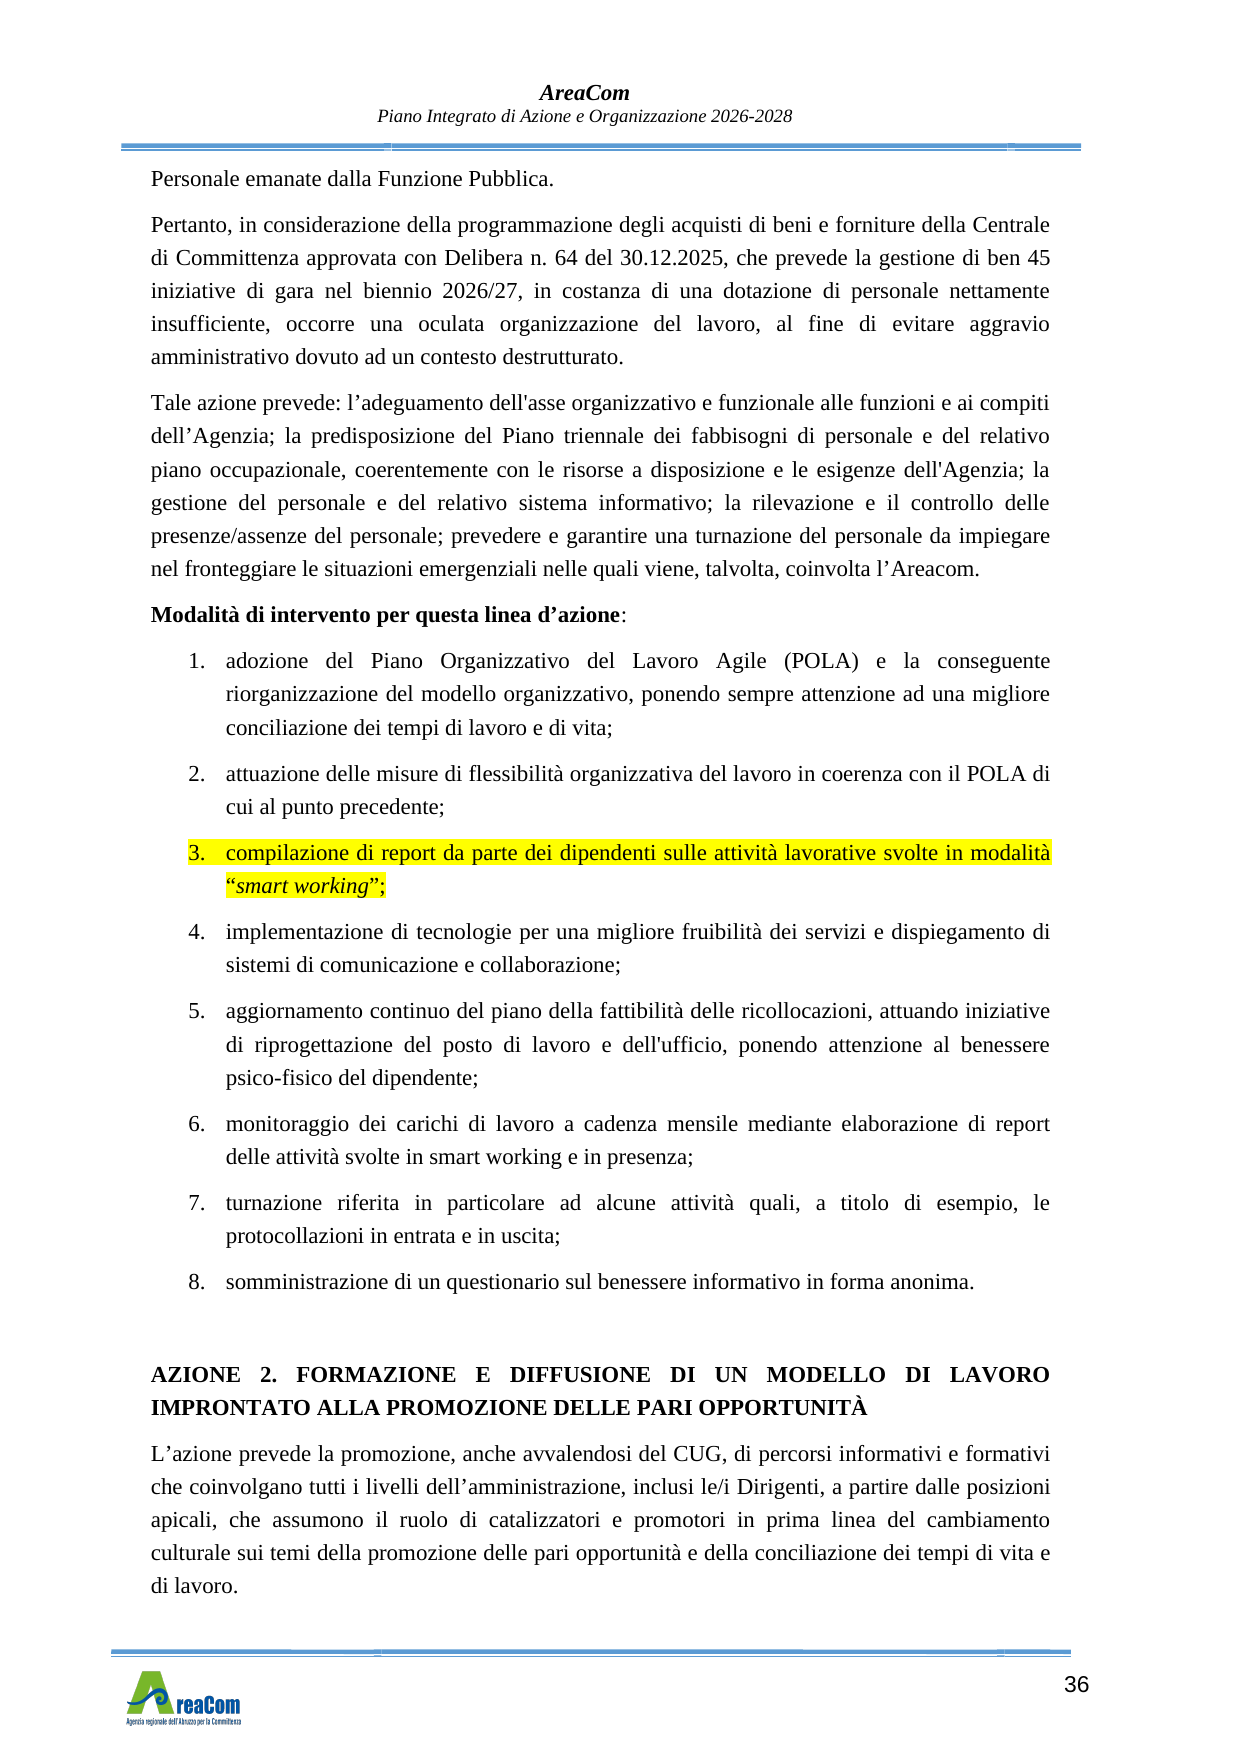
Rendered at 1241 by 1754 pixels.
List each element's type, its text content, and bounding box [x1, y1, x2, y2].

list adozione del Piano Organizzativo del Lavoro Agile (POLA) e la conseguente riorganizzazione del modello organizzativo, ponendo sempre attenzione ad una migliore conciliazione dei tempi di lavoro e di vita; [188, 647, 1052, 740]
list monitoraggio dei carichi di lavoro a cadenza mensile mediante elaborazione di report delle attività svolte in smart working e in presenza; [188, 1110, 1052, 1169]
text AZIONE 2. FORMAZIONE E DIFFUSIONE DI UN MODELLO DI LAVORO IMPRONTATO ALLA PROMOZIONE DELLE PARI OPPORTUNITÀ [151, 1361, 1052, 1420]
list compilazione di report da parte dei dipendenti sulle attività lavorative svolte in modalità “smart working”; [188, 865, 1052, 898]
list turnazione riferita in particolare ad alcune attività quali, a titolo di esempio, le protocollazioni in entrata e in uscita; [188, 1189, 1052, 1249]
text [151, 164, 1052, 191]
text L’azione prevede la promozione, anche avvalendosi del CUG, di percorsi informativi e formativi che coinvolgano tutti i livelli dell’amministrazione, inclusi le/i Dirigenti, a partire dalle posizioni apicali, che assumono il ruolo di catalizzatori e promotori in prima linea del cambiamento culturale sui temi della promozione delle pari opportunità e della conciliazione dei tempi di vita e di lavoro. [151, 1440, 1052, 1599]
text Pertanto, in considerazione della programmazione degli acquisti di beni e forniture della Centrale di Committenza approvata con Delibera n. 64 del 30.12.2025, che prevede la gestione di ben 45 iniziative di gara nel biennio 2026/27, in costanza di una dotazione di personale nettamente insufficiente, occorre una oculata organizzazione del lavoro, al fine di evitare aggravio amministrativo dovuto ad un contesto destrutturato. [151, 211, 1052, 369]
text Tale azione prevede: l’adeguamento dell'asse organizzativo e funzionale alle funzioni e ai compiti dell’Agenzia; la predisposizione del Piano triennale dei fabbisogni di personale e del relativo piano occupazionale, coerentemente con le risorse a disposizione e le esigenze dell'Agenzia; la gestione del personale e del relativo sistema informativo; la rilevazione e il controllo delle presenze/assenze del personale; prevedere e garantire una turnazione del personale da impiegare nel fronteggiare le situazioni emergenziali nelle quali viene, talvolta, coinvolta l’Areacom. [151, 389, 1052, 581]
list aggiornamento continuo del piano della fattibilità delle ricollocazioni, attuando iniziative di riprogettazione del posto di lavoro e dell'ufficio, ponendo attenzione al benessere psico-fisico del dipendente; [188, 997, 1052, 1090]
list somministrazione di un questionario sul benessere informativo in forma anonima. [188, 1268, 1052, 1295]
text Modalità di intervento per questa linea d’azione: [151, 601, 1052, 627]
list implementazione di tecnologie per una migliore fruibilità dei servizi e dispiegamento di sistemi di comunicazione e collaborazione; [188, 918, 1052, 978]
list attuazione delle misure di flessibilità organizzativa del lavoro in coerenza con il POLA di cui al punto precedente; [188, 760, 1052, 819]
picture [121, 1668, 247, 1728]
